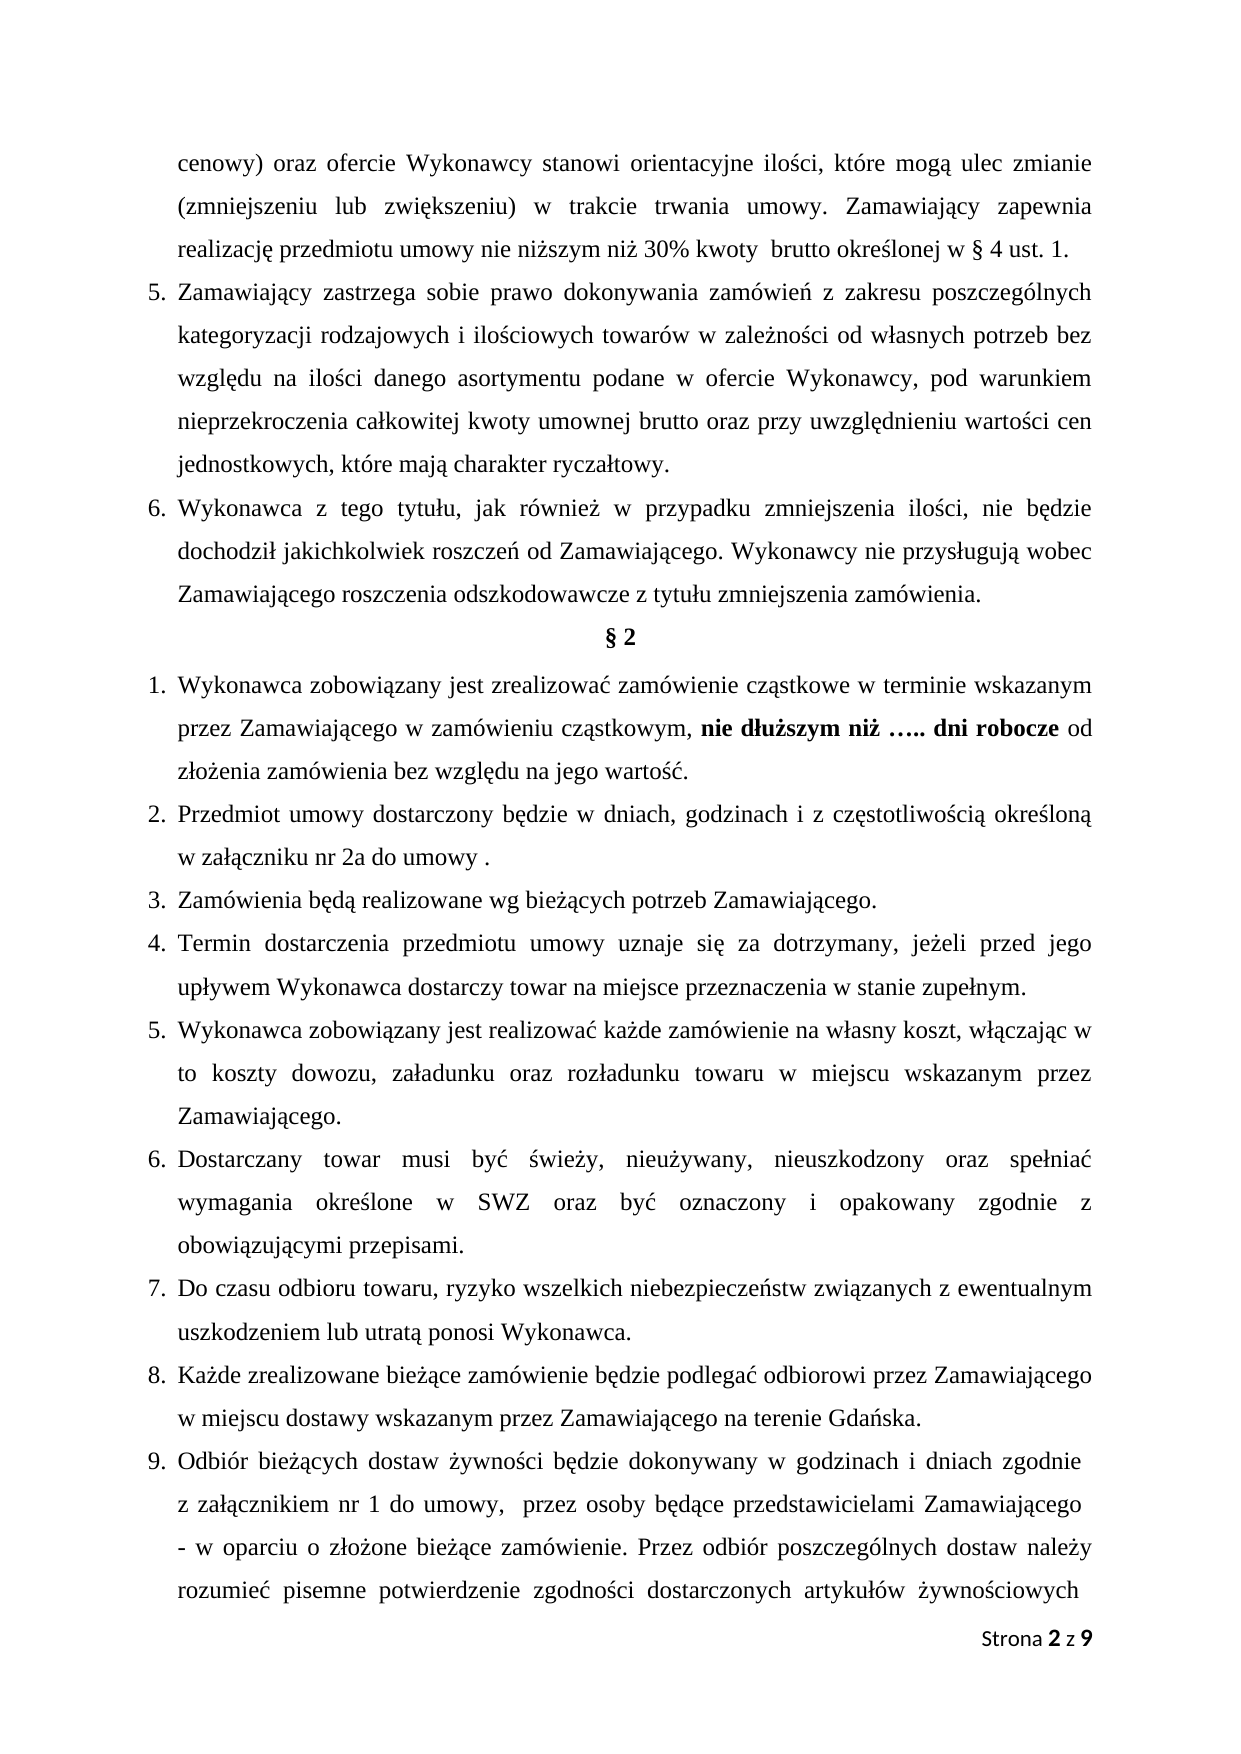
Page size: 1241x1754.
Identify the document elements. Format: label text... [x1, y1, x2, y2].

list Wykonawca zobowiązany jest realizować każde zamówienie na własny koszt, włączając w to koszty dowozu, załadunku oraz rozładunku towaru w miejscu wskazanym przez Zamawiającego. [148, 1015, 1093, 1130]
list Zamówienia będą realizowane wg bieżących potrzeb Zamawiającego. [148, 885, 1093, 914]
list Zamawiający zastrzega sobie prawo dokonywania zamówień z zakresu poszczególnych kategoryzacji rodzajowych i ilościowych towarów w zależności od własnych potrzeb bez względu na ilości danego asortymentu podane w ofercie Wykonawcy, pod warunkiem nieprzekroczenia całkowitej kwoty umownej brutto oraz przy uwzględnieniu wartości cen jednostkowych, które mają charakter ryczałtowy. [148, 277, 1093, 478]
list Do czasu odbioru towaru, ryzyko wszelkich niebezpieczeństw związanych z ewentualnym uszkodzeniem lub utratą ponosi Wykonawca. [148, 1273, 1093, 1345]
list Wykonawca zobowiązany jest zrealizować zamówienie cząstkowe w terminie wskazanym przez Zamawiającego w zamówieniu cząstkowym, nie dłuższym niż ….. dni robocze od złożenia zamówienia bez względu na jego wartość. [148, 670, 1093, 785]
list Przedmiot umowy dostarczony będzie w dniach, godzinach i z częstotliwością określoną w załączniku nr 2a do umowy . [148, 799, 1093, 871]
list Termin dostarczenia przedmiotu umowy uznaje się za dotrzymany, jeżeli przed jego upływem Wykonawca dostarczy towar na miejsce przeznaczenia w stanie zupełnym. [148, 928, 1093, 1000]
list Wykonawca z tego tytułu, jak również w przypadku zmniejszenia ilości, nie będzie dochodził jakichkolwiek roszczeń od Zamawiającego. Wykonawcy nie przysługują wobec Zamawiającego roszczenia odszkodowawcze z tytułu zmniejszenia zamówienia. [148, 493, 1093, 608]
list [148, 148, 1093, 263]
list Dostarczany towar musi być świeży, nieużywany, nieuszkodzony oraz spełniać wymagania określone w SWZ oraz być oznaczony i opakowany zgodnie z obowiązującymi przepisami. [148, 1144, 1093, 1259]
text § 2 [148, 622, 1093, 651]
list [148, 1446, 1093, 1604]
list Każde zrealizowane bieżące zamówienie będzie podlegać odbiorowi przez Zamawiającego w miejscu dostawy wskazanym przez Zamawiającego na terenie Gdańska. [148, 1360, 1093, 1432]
